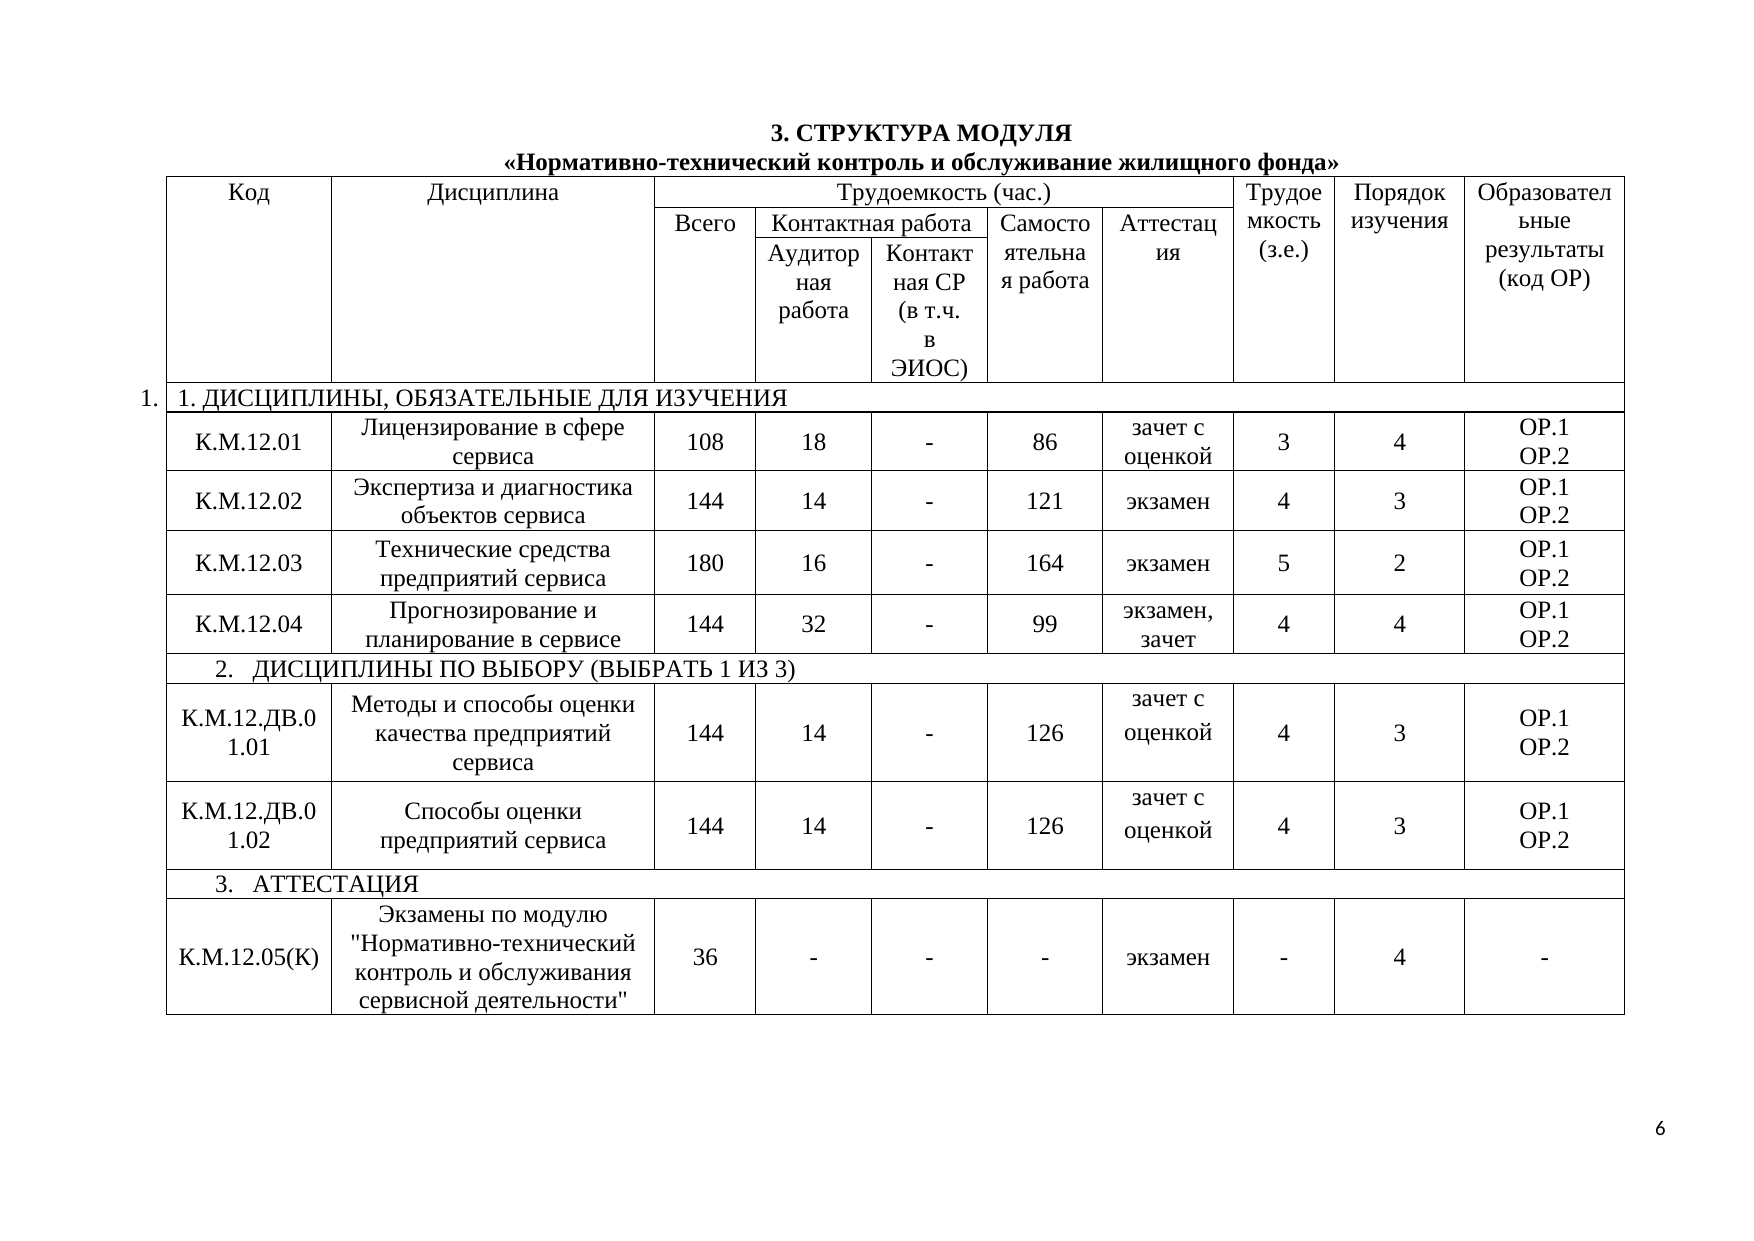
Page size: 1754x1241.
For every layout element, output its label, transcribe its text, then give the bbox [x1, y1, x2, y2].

table_cell Лицензирование в сфере сервиса [332, 413, 654, 470]
table_cell АТТЕСТАЦИЯ [167, 870, 1624, 898]
table_cell Самостоятельная работа [988, 208, 1102, 382]
table_header Трудоемкость (час.) [655, 177, 1233, 207]
table_cell К.М.12.03 [167, 531, 331, 594]
table_cell 180 [655, 531, 755, 594]
table_cell Контактная СР (в т.ч. в ЭИОС) [872, 238, 987, 382]
table_cell 3 [1234, 413, 1334, 470]
table_cell экзамен [1103, 899, 1233, 1014]
table_cell - [872, 413, 987, 470]
table_cell 4 [1234, 782, 1334, 868]
table_cell 121 [988, 471, 1102, 530]
table_cell Экспертиза и диагностика объектов сервиса [332, 471, 654, 530]
table_cell 4 [1335, 595, 1464, 653]
table_cell К.М.12.04 [167, 595, 331, 653]
table_cell зачет с оценкой [1103, 782, 1233, 868]
table_cell 36 [655, 899, 755, 1014]
table_header Код [167, 177, 331, 382]
table_cell 108 [655, 413, 755, 470]
table_cell Аудиторная работа [756, 238, 871, 382]
text «Нормативно-технический контроль и обслуживание жилищного фонда» [177, 147, 1665, 176]
table_cell Контактная работа [756, 208, 987, 237]
table_cell - [872, 684, 987, 781]
table_cell экзамен [1103, 471, 1233, 530]
table_cell Экзамены по модулю "Нормативно-технический контроль и обслуживания сервисной деятельности" [332, 899, 654, 1014]
table_cell - [1465, 899, 1624, 1014]
table_cell Прогнозирование и планирование в сервисе [332, 595, 654, 653]
table_cell 14 [756, 471, 871, 530]
table_cell экзамен, зачет [1103, 595, 1233, 653]
table_cell 4 [1234, 684, 1334, 781]
table_cell 126 [988, 782, 1102, 868]
table_cell 2 [1335, 531, 1464, 594]
table_cell ОР.1 ОР.2 [1465, 782, 1624, 868]
table_cell 144 [655, 782, 755, 868]
table_header Образовательные результаты (код ОР) [1465, 177, 1624, 382]
table_cell 99 [988, 595, 1102, 653]
table_header Дисциплина [332, 177, 654, 382]
table_cell Методы и способы оценки качества предприятий сервиса [332, 684, 654, 781]
table_cell Способы оценки предприятий сервиса [332, 782, 654, 868]
table_cell 126 [988, 684, 1102, 781]
table_cell 86 [988, 413, 1102, 470]
table_cell ОР.1 ОР.2 [1465, 684, 1624, 781]
table_cell 144 [655, 595, 755, 653]
table_cell К.М.12.ДВ.01.01 [167, 684, 331, 781]
table_cell - [872, 471, 987, 530]
table_cell - [872, 531, 987, 594]
table_cell К.М.12.02 [167, 471, 331, 530]
table_cell К.М.12.ДВ.01.02 [167, 782, 331, 868]
text 3. Структура модуля [177, 118, 1665, 147]
table_cell Всего [655, 208, 755, 382]
table_cell К.М.12.05(К) [167, 899, 331, 1014]
table_cell 32 [756, 595, 871, 653]
table_cell 4 [1234, 595, 1334, 653]
table_cell К.М.12.01 [167, 413, 331, 470]
table_cell - [872, 782, 987, 868]
table_cell 3 [1335, 471, 1464, 530]
table_cell - [988, 899, 1102, 1014]
table_cell 14 [756, 684, 871, 781]
table_cell ОР.1 ОР.2 [1465, 413, 1624, 470]
table_cell 164 [988, 531, 1102, 594]
table_cell 3 [1335, 684, 1464, 781]
table_cell зачет с оценкой [1103, 684, 1233, 781]
table_cell 16 [756, 531, 871, 594]
table_cell экзамен [1103, 531, 1233, 594]
table_cell 144 [655, 471, 755, 530]
table_cell зачет с оценкой [1103, 413, 1233, 470]
table_cell 18 [756, 413, 871, 470]
table_cell 5 [1234, 531, 1334, 594]
table_cell Дисциплины по выбору (выбрать 1 из 3) [167, 654, 1624, 682]
table_cell 3 [1335, 782, 1464, 868]
table_header Порядок изучения [1335, 177, 1464, 382]
table_cell ОР.1 ОР.2 [1465, 471, 1624, 530]
table_cell ОР.1 ОР.2 [1465, 531, 1624, 594]
table_cell 14 [756, 782, 871, 868]
table_cell - [872, 595, 987, 653]
table_cell 144 [655, 684, 755, 781]
table_cell 1. Дисциплины, обязательные для изучения [167, 383, 1624, 411]
table_cell Технические средства предприятий сервиса [332, 531, 654, 594]
table_cell - [872, 899, 987, 1014]
table_cell Аттестация [1103, 208, 1233, 382]
table_cell ОР.1 ОР.2 [1465, 595, 1624, 653]
table_cell - [756, 899, 871, 1014]
table_cell 4 [1234, 471, 1334, 530]
table_cell 4 [1335, 899, 1464, 1014]
table_header Трудоемкость (з.е.) [1234, 177, 1334, 382]
table_cell - [1234, 899, 1334, 1014]
table_cell 4 [1335, 413, 1464, 470]
